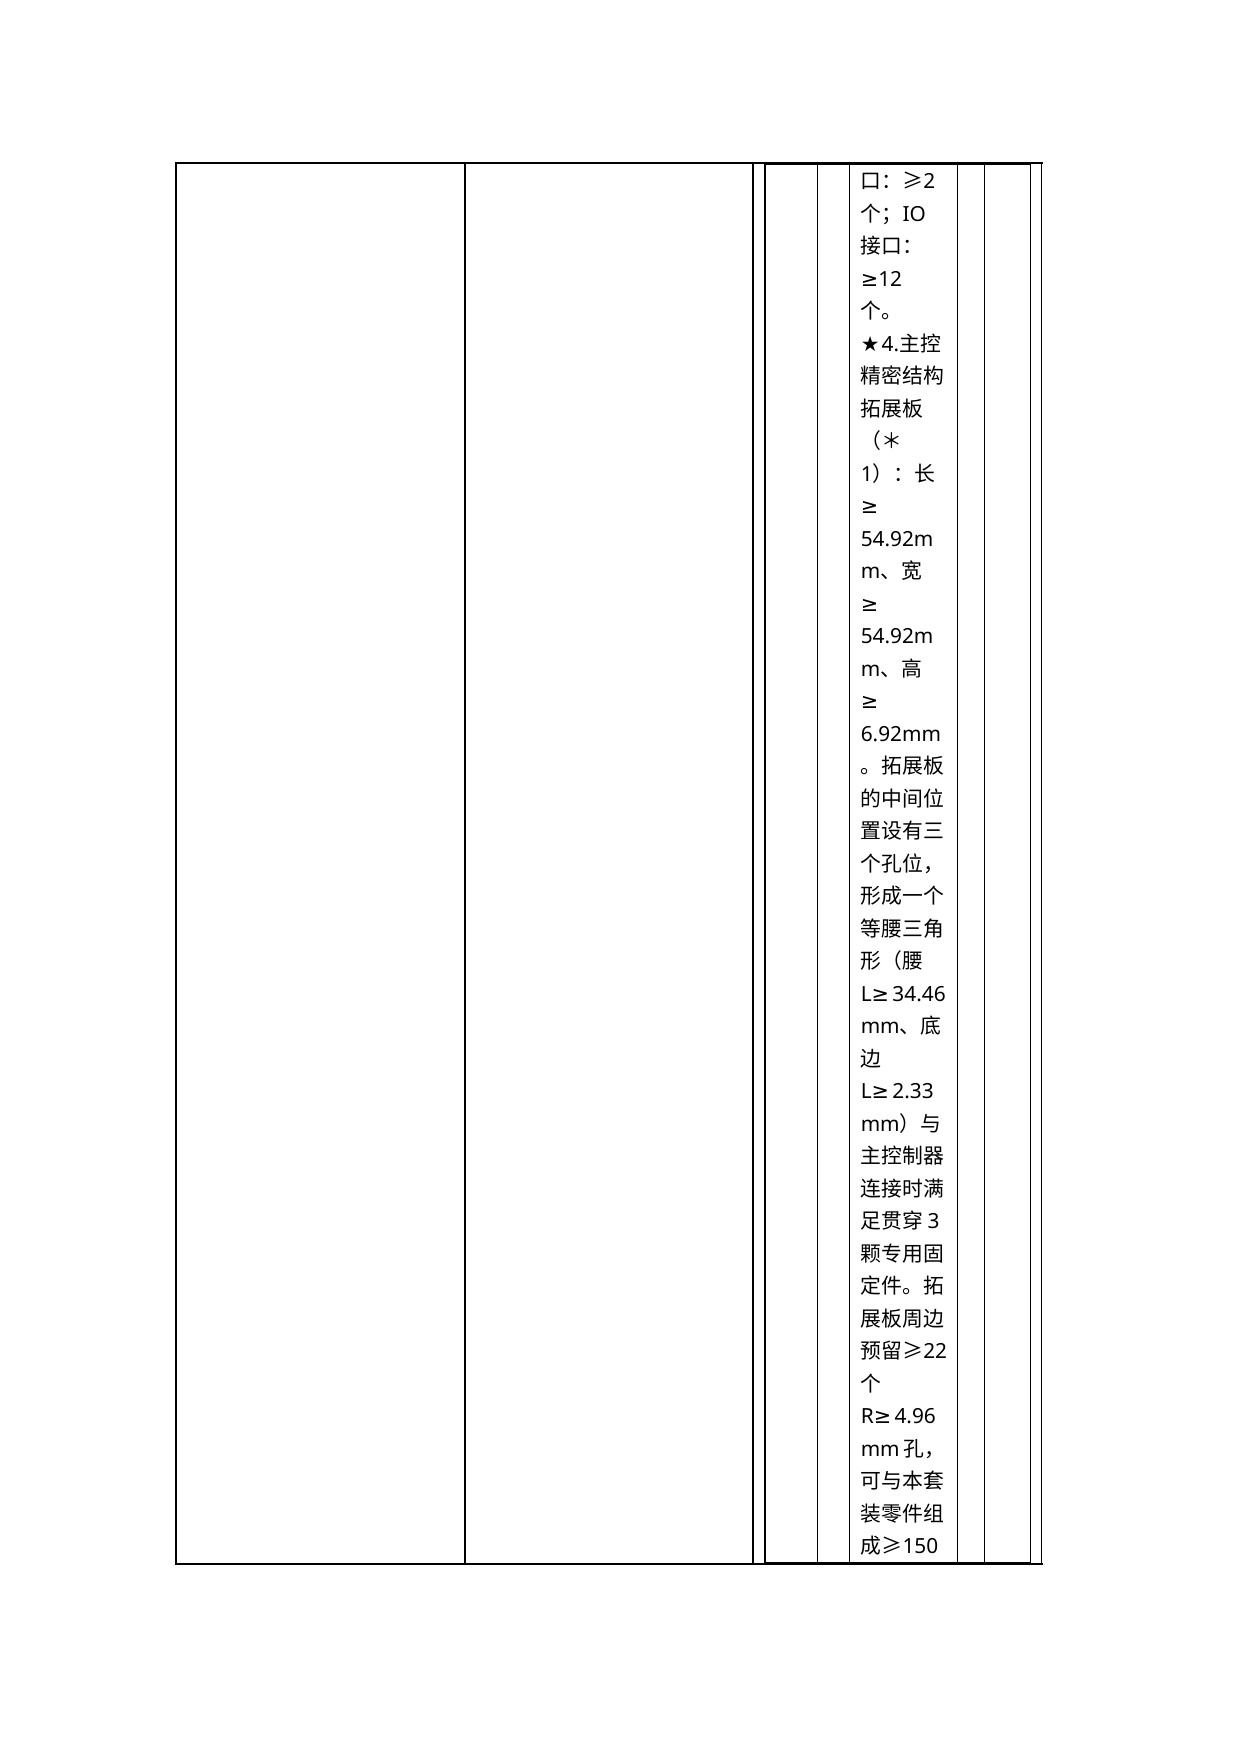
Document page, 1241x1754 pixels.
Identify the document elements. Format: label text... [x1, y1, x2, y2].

table_cell [818, 165, 849, 1562]
table_cell [754, 164, 764, 1563]
table_cell [466, 164, 752, 1563]
table_cell 1 [177, 164, 464, 1563]
table_cell [985, 165, 1030, 1562]
table_cell [958, 165, 984, 1562]
table_cell [1031, 164, 1041, 1563]
table_cell [766, 165, 817, 1562]
table_cell [850, 165, 957, 1562]
